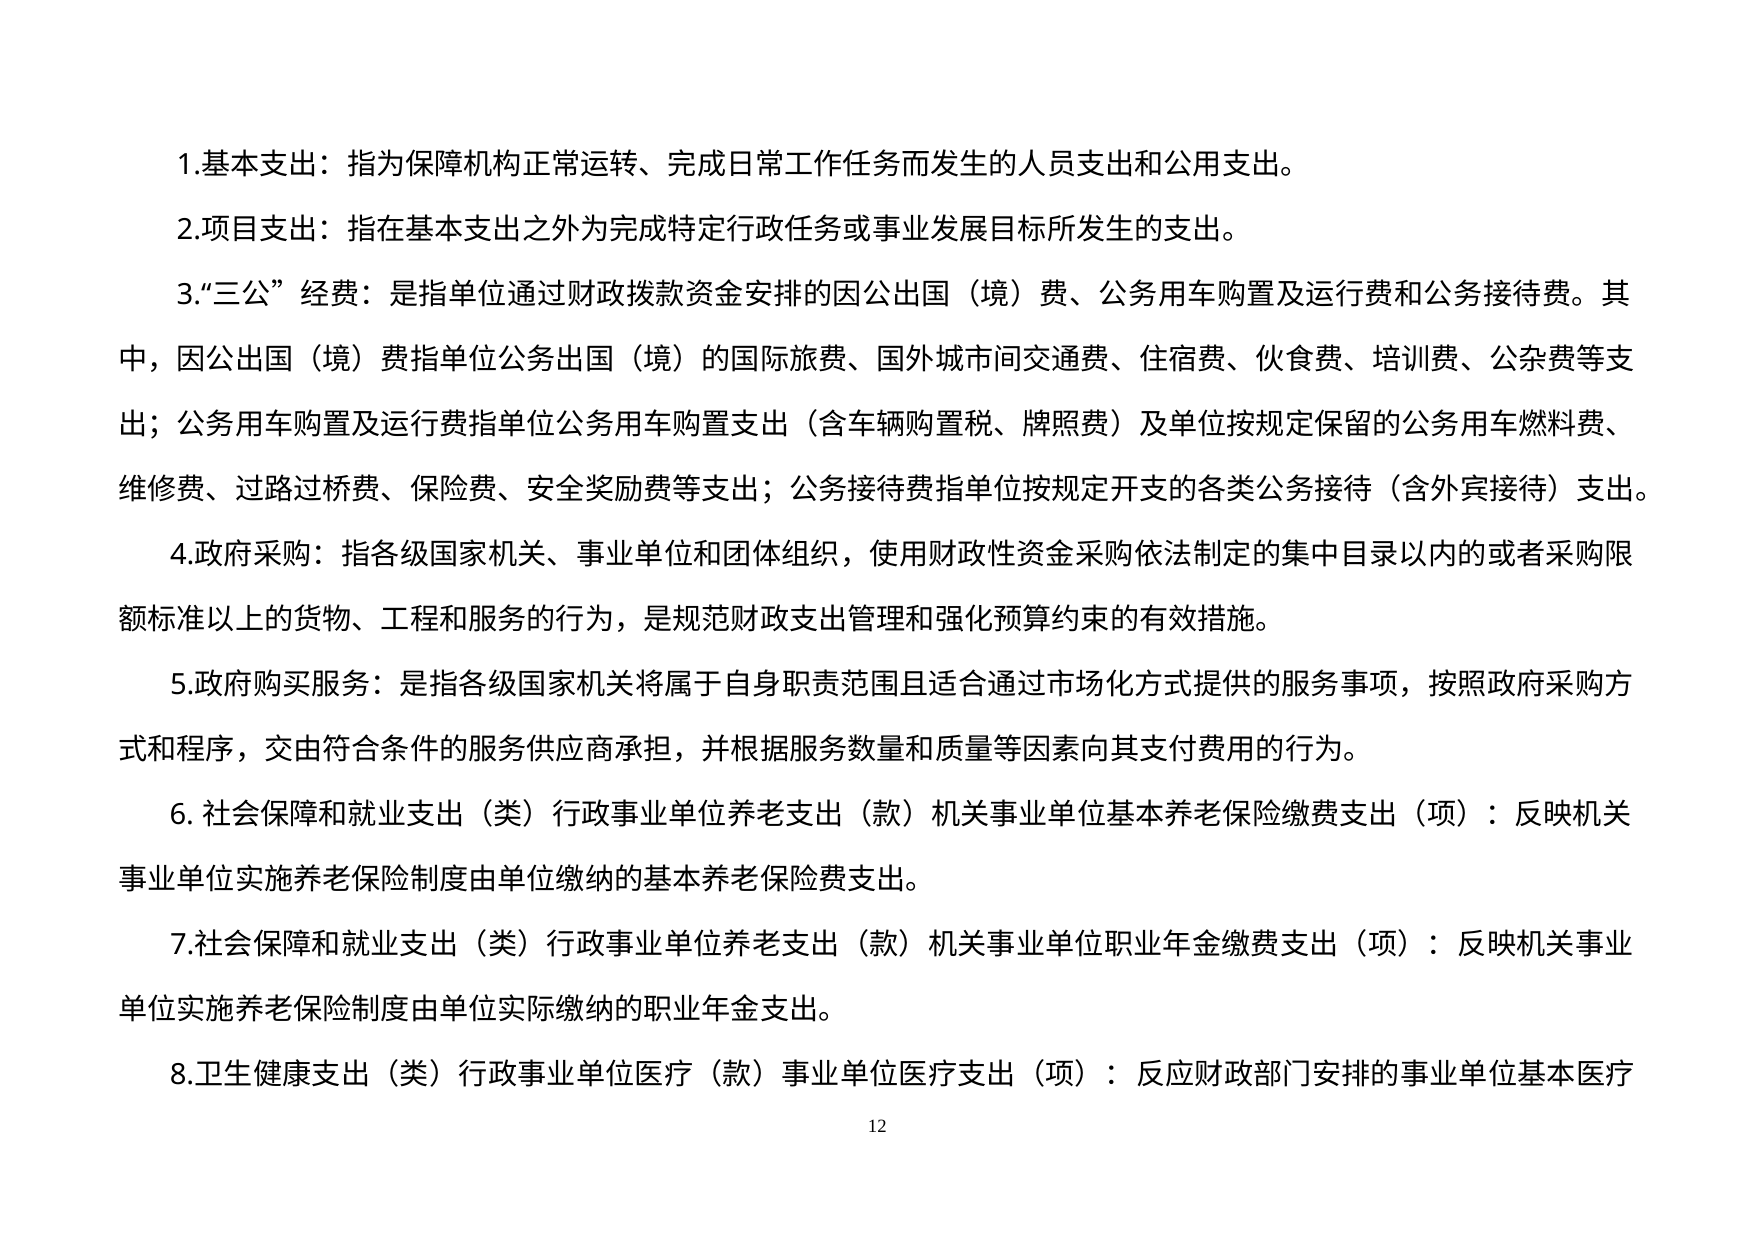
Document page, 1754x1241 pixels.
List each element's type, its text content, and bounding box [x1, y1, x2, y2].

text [118, 1039, 1636, 1104]
text 4.政府采购：指各级国家机关、事业单位和团体组织，使用财政性资金采购依法制定的集中目录以内的或者采购限额标准以上的货物、工程和服务的行为，是规范财政支出管理和强化预算约束的有效措施。 [118, 519, 1636, 649]
text 1.基本支出：指为保障机构正常运转、完成日常工作任务而发生的人员支出和公用支出。 [118, 129, 1636, 194]
text 3.“三公”经费：是指单位通过财政拨款资金安排的因公出国（境）费、公务用车购置及运行费和公务接待费。其中，因公出国（境）费指单位公务出国（境）的国际旅费、国外城市间交通费、住宿费、伙食费、培训费、公杂费等支出；公务用车购置及运行费指单位公务用车购置支出（含车辆购置税、牌照费）及单位按规定保留的公务用车燃料费、维修费、过路过桥费、保险费、安全奖励费等支出；公务接待费指单位按规定开支的各类公务接待（含外宾接待）支出。 [118, 259, 1636, 519]
text 2.项目支出：指在基本支出之外为完成特定行政任务或事业发展目标所发生的支出。 [118, 194, 1636, 259]
text 5.政府购买服务：是指各级国家机关将属于自身职责范围且适合通过市场化方式提供的服务事项，按照政府采购方式和程序，交由符合条件的服务供应商承担，并根据服务数量和质量等因素向其支付费用的行为。 [118, 649, 1636, 779]
text 6. 社会保障和就业支出（类）行政事业单位养老支出（款）机关事业单位基本养老保险缴费支出（项）：反映机关事业单位实施养老保险制度由单位缴纳的基本养老保险费支出。 [118, 779, 1636, 909]
text 7.社会保障和就业支出（类）行政事业单位养老支出（款）机关事业单位职业年金缴费支出（项）：反映机关事业单位实施养老保险制度由单位实际缴纳的职业年金支出。 [118, 909, 1636, 1039]
